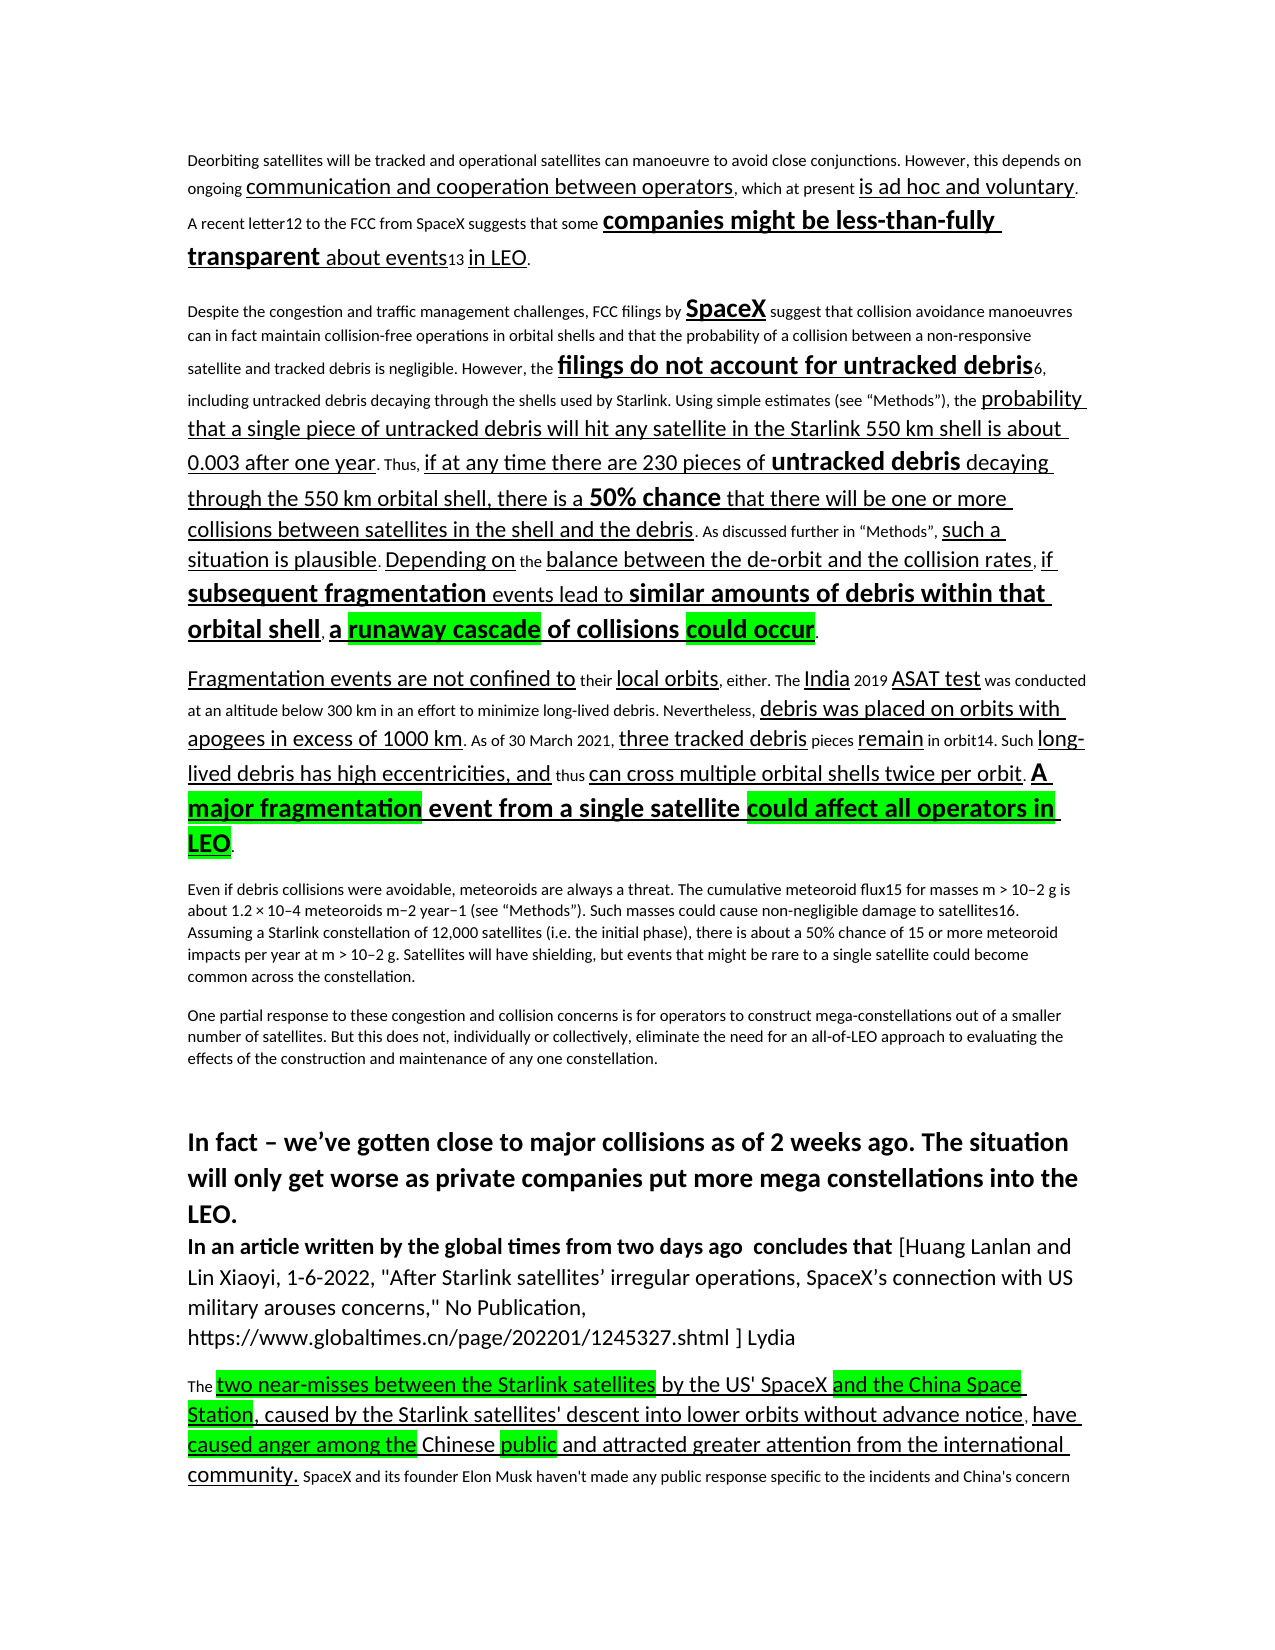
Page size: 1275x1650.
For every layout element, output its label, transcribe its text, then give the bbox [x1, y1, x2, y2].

text One partial response to these congestion and collision concerns is for operators to construct mega-constellations out of a smaller number of satellites. But this does not, individually or collectively, eliminate the need for an all-of-LEO approach to evaluating the effects of the construction and maintenance of any one constellation. [187, 1005, 1087, 1069]
text Despite the congestion and traffic management challenges, FCC filings by SpaceX suggest that collision avoidance manoeuvres can in fact maintain collision-free operations in orbital shells and that the probability of a collision between a non-responsive satellite and tracked debris is negligible. However, the filings do not account for untracked debris6, including untracked debris decaying through the shells used by Starlink. Using simple estimates (see “Methods”), the probability that a single piece of untracked debris will hit any satellite in the Starlink 550 km shell is about 0.003 after one year. Thus, if at any time there are 230 pieces of untracked debris decaying through the 550 km orbital shell, there is a 50% chance that there will be one or more collisions between satellites in the shell and the debris. As discussed further in “Methods”, such a situation is plausible. Depending on the balance between the de-orbit and the collision rates, if subsequent fragmentation events lead to similar amounts of debris within that orbital shell, a runaway cascade of collisions could occur. [187, 291, 1087, 645]
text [187, 1370, 1087, 1489]
text In an article written by the global times from two days ago concludes that [Huang Lanlan and Lin Xiaoyi, 1-6-2022, "After Starlink satellites’ irregular operations, SpaceX’s connection with US military arouses concerns," No Publication, https://www.globaltimes.cn/page/202201/1245327.shtml ] Lydia [187, 1232, 1087, 1351]
subtitle In fact – we’ve gotten close to major collisions as of 2 weeks ago. The situation will only get worse as private companies put more mega constellations into the LEO. [187, 1126, 1087, 1230]
text Deorbiting satellites will be tracked and operational satellites can manoeuvre to avoid close conjunctions. However, this depends on ongoing communication and cooperation between operators, which at present is ad hoc and voluntary. A recent letter12 to the FCC from SpaceX suggests that some companies might be less-than-fully transparent about events13 in LEO. [187, 150, 1087, 272]
text Even if debris collisions were avoidable, meteoroids are always a threat. The cumulative meteoroid flux15 for masses m > 10–2 g is about 1.2 × 10–4 meteoroids m−2 year−1 (see “Methods”). Such masses could cause non-negligible damage to satellites16. Assuming a Starlink constellation of 12,000 satellites (i.e. the initial phase), there is about a 50% chance of 15 or more meteoroid impacts per year at m > 10–2 g. Satellites will have shielding, but events that might be rare to a single satellite could become common across the constellation. [187, 879, 1087, 987]
text Fragmentation events are not confined to their local orbits, either. The India 2019 ASAT test was conducted at an altitude below 300 km in an effort to minimize long-lived debris. Nevertheless, debris was placed on orbits with apogees in excess of 1000 km. As of 30 March 2021, three tracked debris pieces remain in orbit14. Such long-lived debris has high eccentricities, and thus can cross multiple orbital shells twice per orbit. A major fragmentation event from a single satellite could affect all operators in LEO. [187, 664, 1087, 859]
